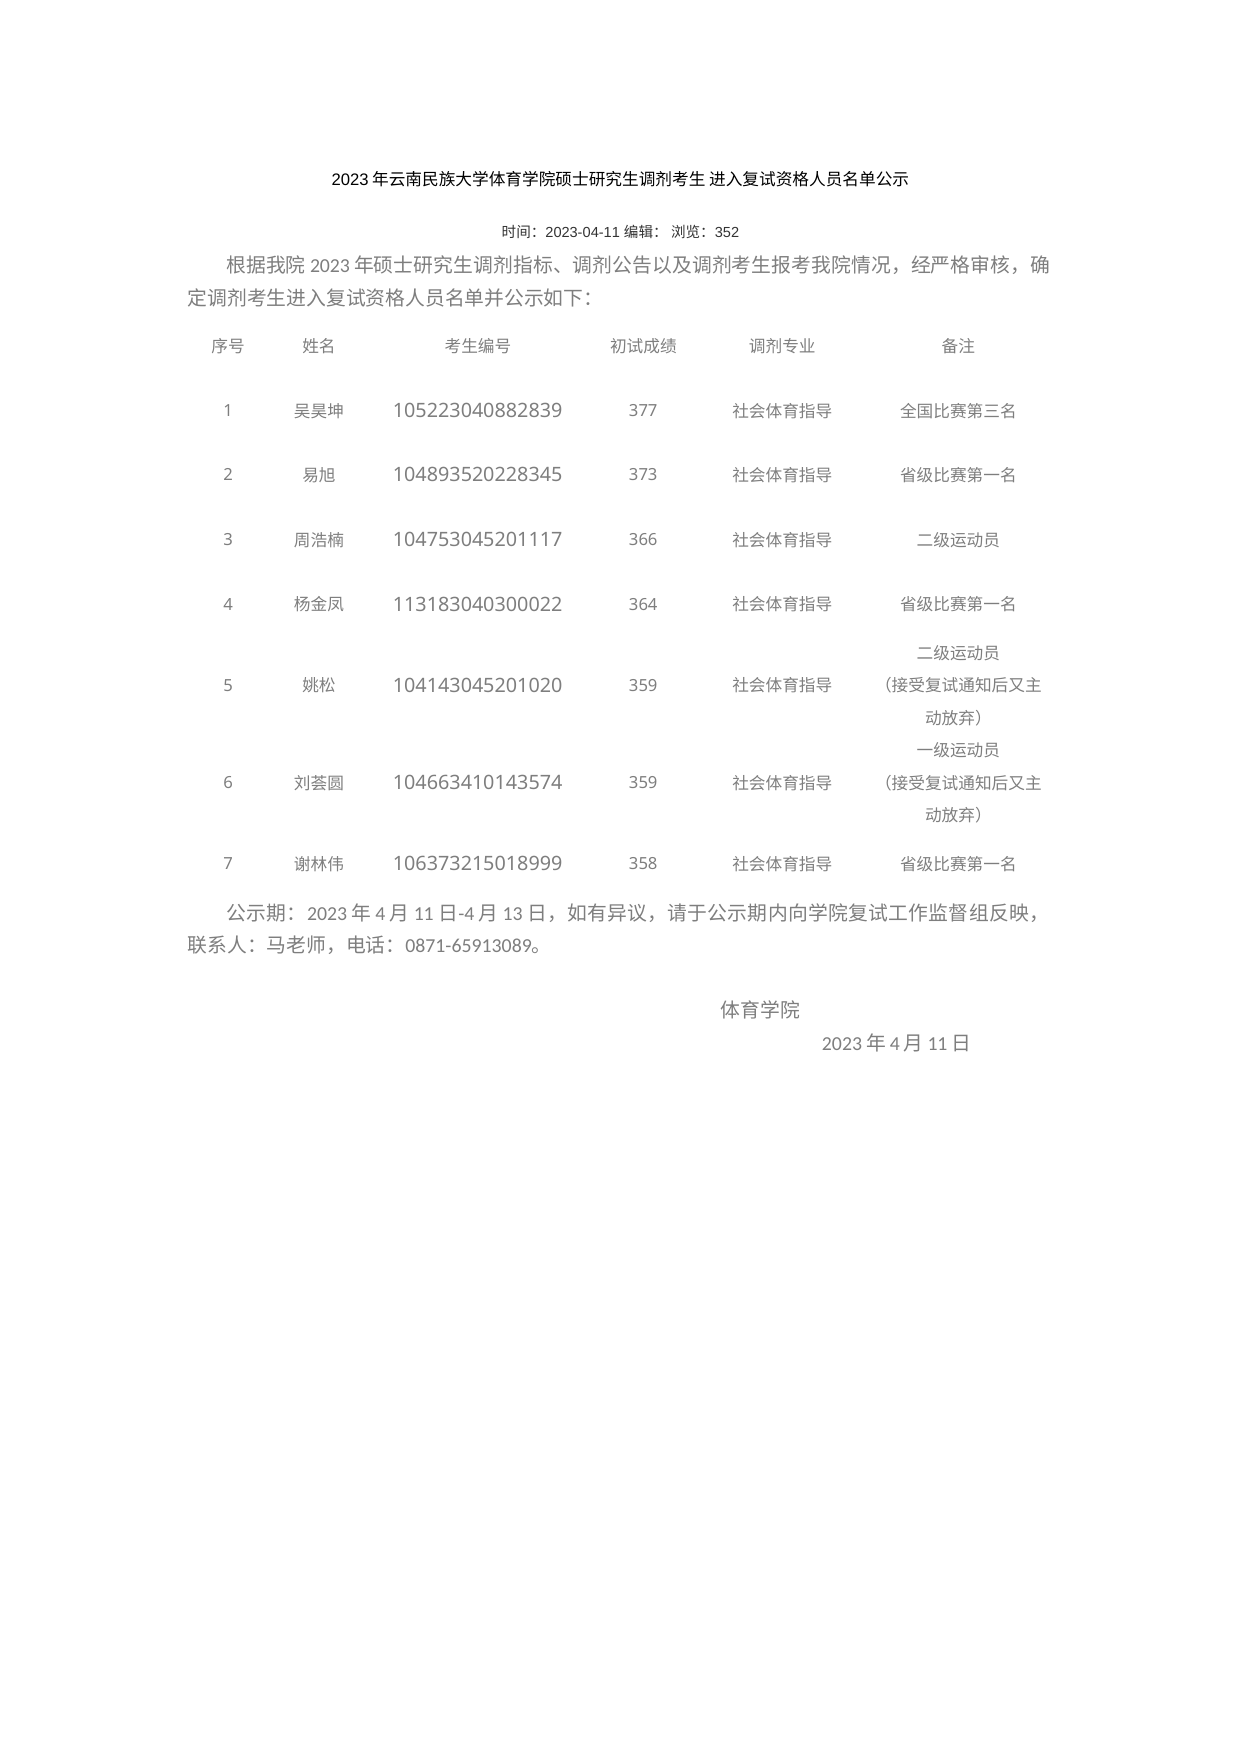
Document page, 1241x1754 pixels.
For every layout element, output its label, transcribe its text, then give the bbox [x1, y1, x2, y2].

table_cell 104663410143574 [368, 733, 587, 831]
table_cell 社会体育指导 [699, 733, 865, 831]
table_cell 2 [186, 442, 269, 507]
text 公示期：2023年4月11日-4月13日，如有异议，请于公示期内向学院复试工作监督组反映，联系人：马老师，电话：0871-65913089。 [187, 895, 1053, 960]
table_cell 105223040882839 [368, 378, 587, 442]
table_cell 366 [587, 507, 699, 571]
table_header 考生编号 [368, 313, 587, 377]
table_cell 3 [186, 507, 269, 571]
table_header 备注 [865, 313, 1051, 377]
table_cell 吴昊坤 [270, 378, 368, 442]
table_cell 省级比赛第一名 [865, 831, 1051, 895]
text 2023年云南民族大学体育学院硕士研究生调剂考生 进入复试资格人员名单公示 [187, 162, 1053, 194]
table_cell 社会体育指导 [699, 636, 865, 733]
table_header 序号 [186, 313, 269, 377]
text 2023年4月11日 [187, 1025, 1053, 1058]
table_cell 社会体育指导 [699, 831, 865, 895]
text 根据我院2023年硕士研究生调剂指标、调剂公告以及调剂考生报考我院情况，经严格审核，确定调剂考生进入复试资格人员名单并公示如下： [187, 248, 1053, 313]
table_cell 姚松 [270, 636, 368, 733]
text 时间：2023-04-11 编辑： 浏览：352 [187, 215, 1053, 248]
table_cell 359 [587, 733, 699, 831]
table_cell 二级运动员 [865, 507, 1051, 571]
table_cell 周浩楠 [270, 507, 368, 571]
table_cell 社会体育指导 [699, 378, 865, 442]
table_cell 社会体育指导 [699, 507, 865, 571]
table_cell 全国比赛第三名 [865, 378, 1051, 442]
table_cell 省级比赛第一名 [865, 442, 1051, 507]
table_cell 一级运动员 （接受复试通知后又主动放弃） [865, 733, 1051, 831]
table_cell 113183040300022 [368, 571, 587, 636]
table_cell 5 [186, 636, 269, 733]
table_cell 104753045201117 [368, 507, 587, 571]
table_cell 358 [587, 831, 699, 895]
table_header 调剂专业 [699, 313, 865, 377]
table_cell 刘荟圆 [270, 733, 368, 831]
table_cell 社会体育指导 [699, 571, 865, 636]
table_cell 7 [186, 831, 269, 895]
table_cell 104893520228345 [368, 442, 587, 507]
table_cell 377 [587, 378, 699, 442]
table_cell 谢林伟 [270, 831, 368, 895]
table_cell 6 [186, 733, 269, 831]
table_cell 二级运动员 （接受复试通知后又主动放弃） [865, 636, 1051, 733]
table_header 姓名 [270, 313, 368, 377]
table_cell 373 [587, 442, 699, 507]
table_header 初试成绩 [587, 313, 699, 377]
table_cell 1 [186, 378, 269, 442]
table_cell 104143045201020 [368, 636, 587, 733]
table_cell 106373215018999 [368, 831, 587, 895]
table_cell 4 [186, 571, 269, 636]
table_cell 364 [587, 571, 699, 636]
text 体育学院 [187, 993, 1053, 1025]
table_cell 杨金凤 [270, 571, 368, 636]
table_cell 社会体育指导 [699, 442, 865, 507]
table_cell 省级比赛第一名 [865, 571, 1051, 636]
table_cell 易旭 [270, 442, 368, 507]
table_cell 359 [587, 636, 699, 733]
